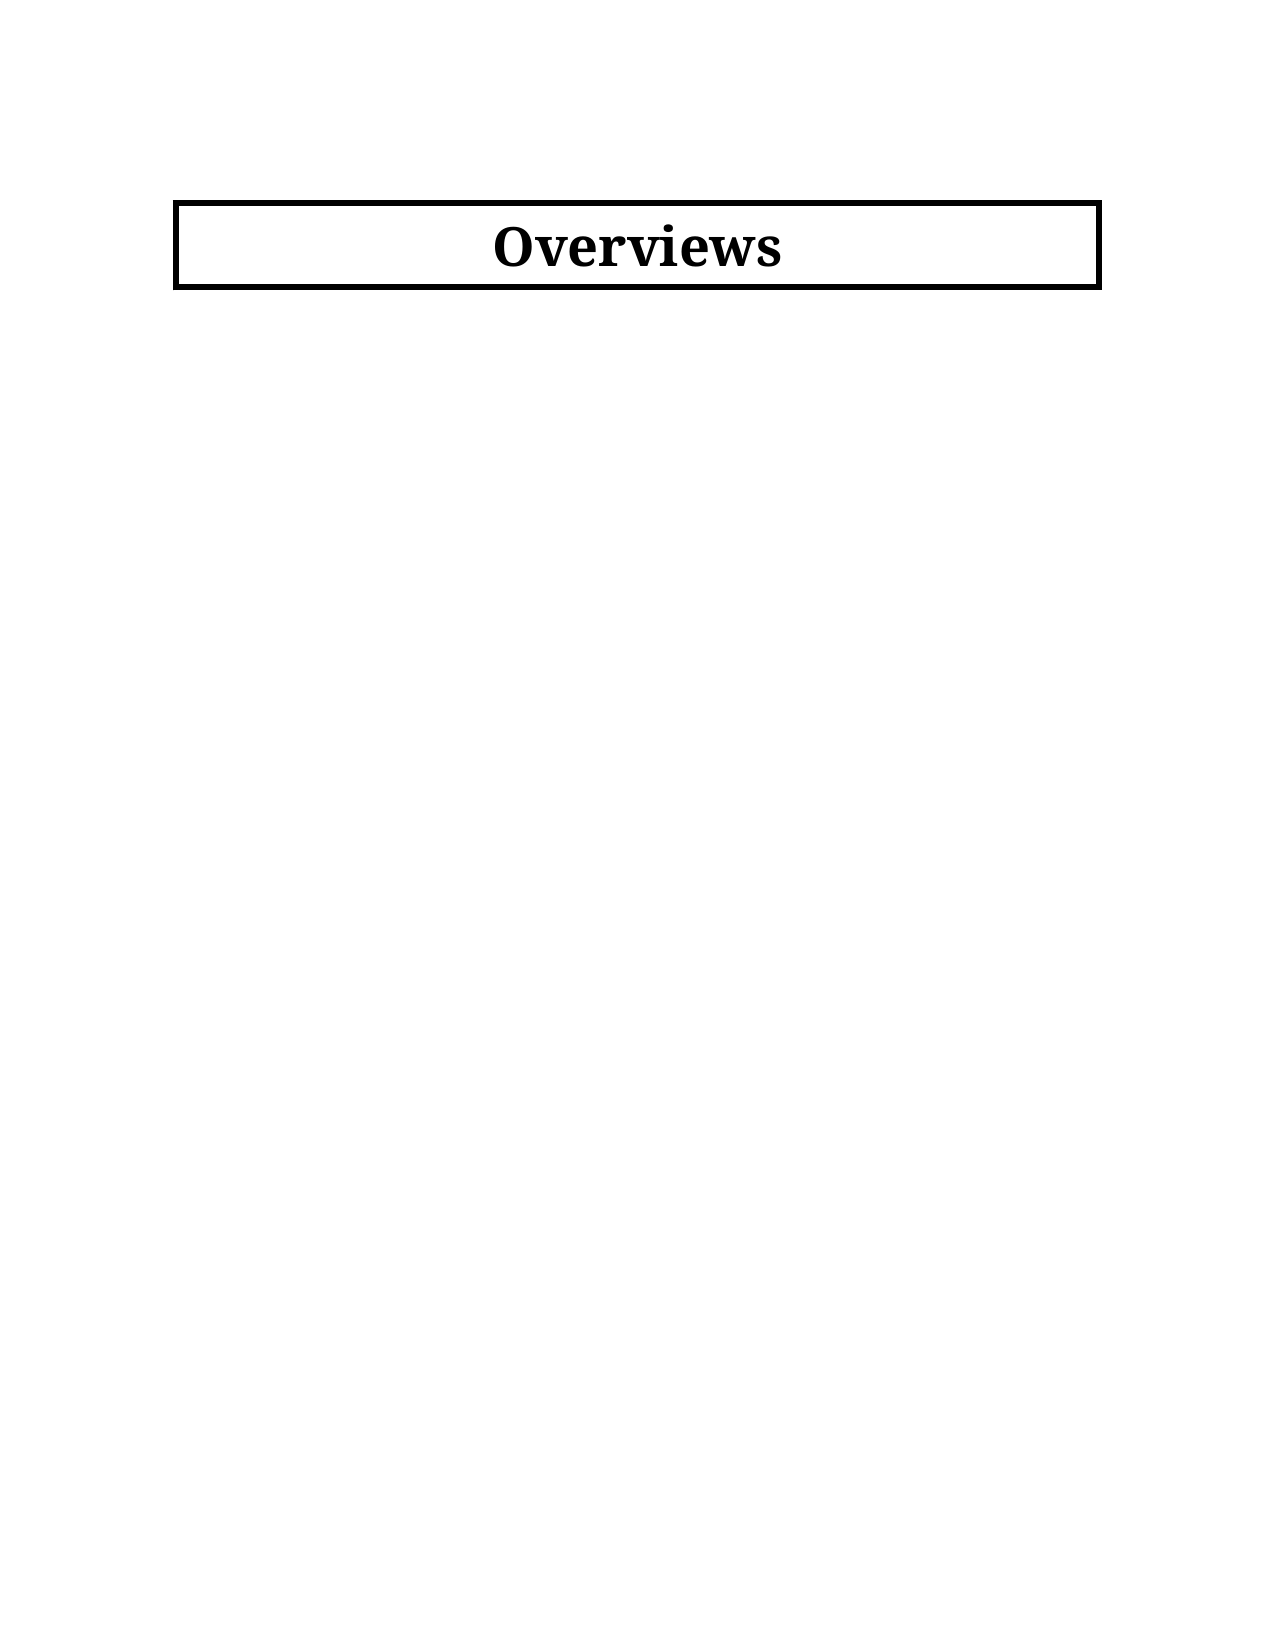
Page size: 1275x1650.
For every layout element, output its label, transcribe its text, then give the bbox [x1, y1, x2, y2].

subtitle Overviews [179, 206, 1096, 284]
